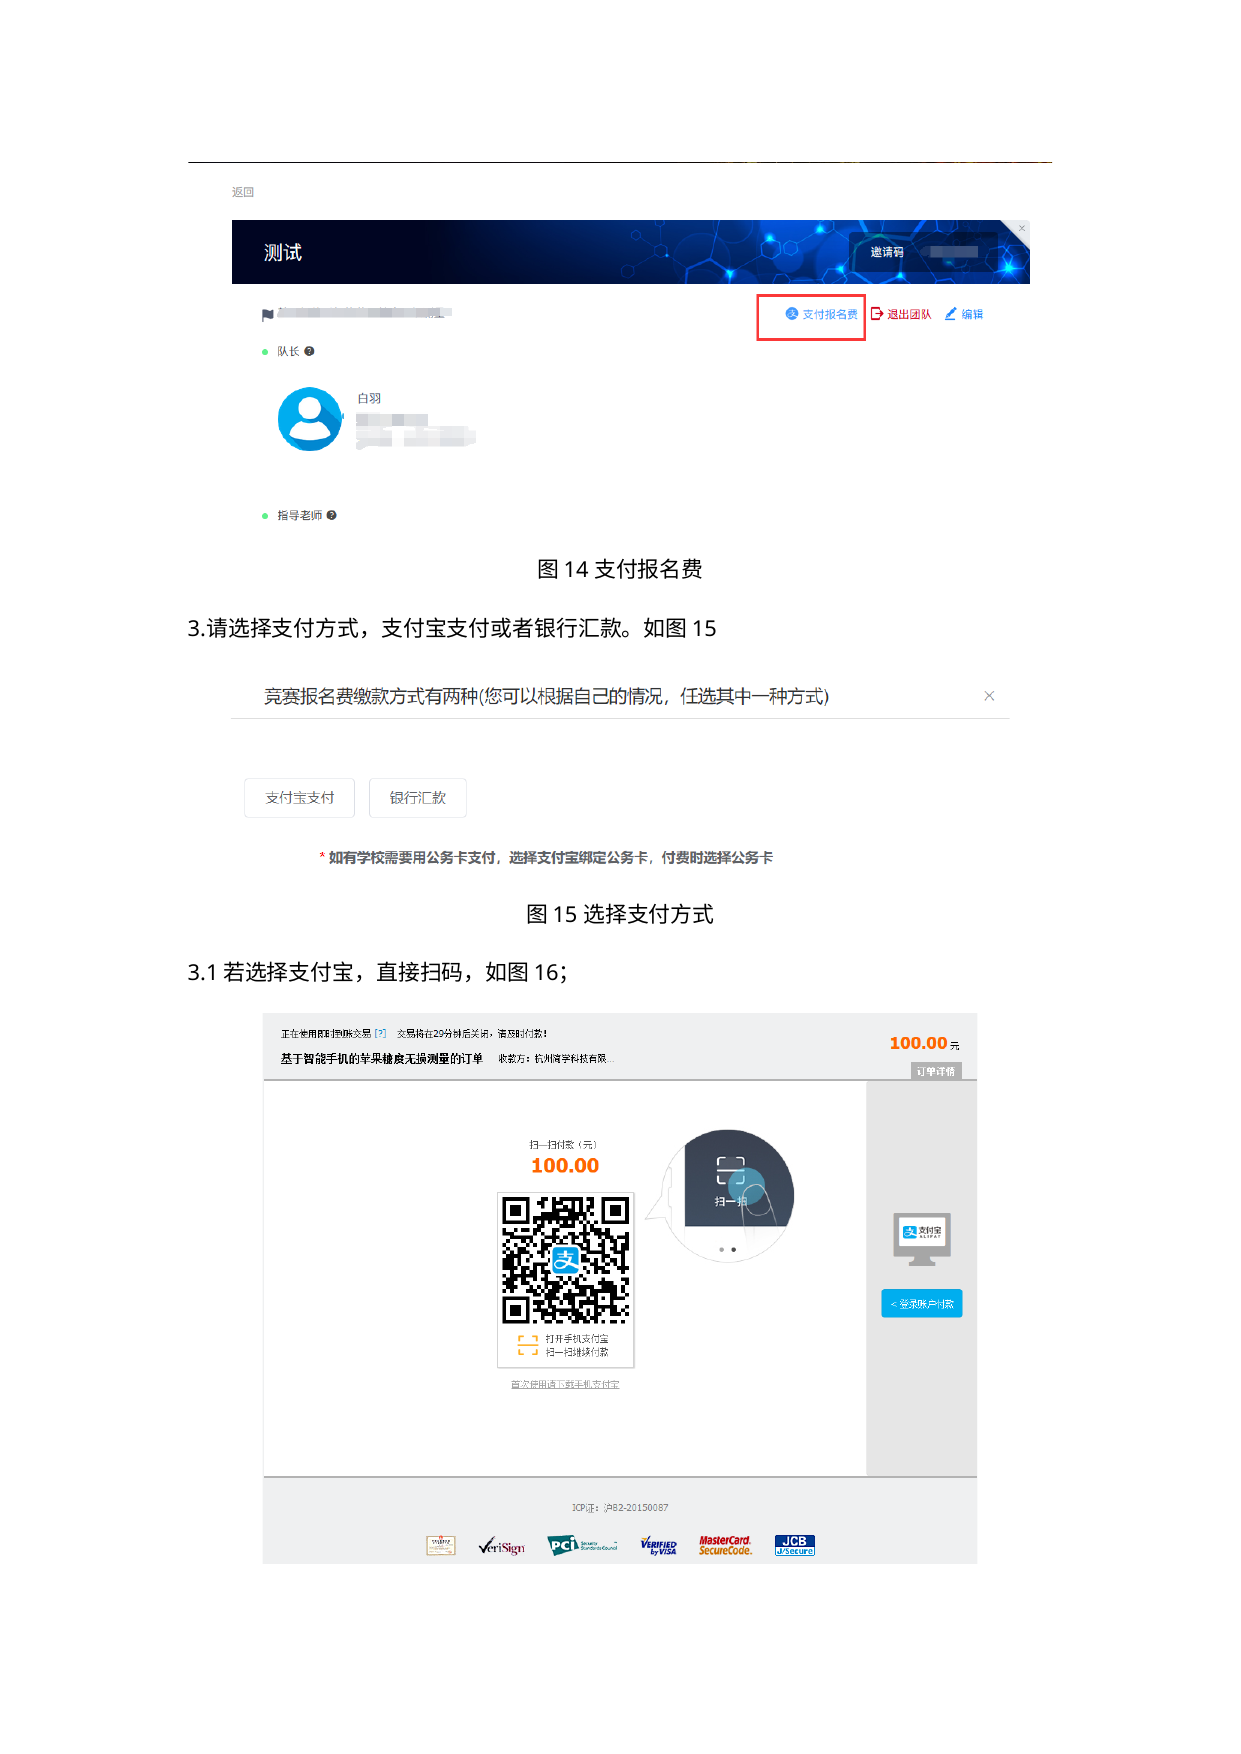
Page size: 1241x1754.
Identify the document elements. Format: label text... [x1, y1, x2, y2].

picture [262, 1013, 978, 1564]
picture [188, 162, 1053, 523]
text 图14 支付报名费 [187, 552, 1053, 584]
text 3.1若选择支付宝，直接扫码，如图16； [187, 955, 1053, 988]
picture [230, 669, 1010, 885]
text 图15 选择支付方式 [187, 897, 1053, 929]
text 3.请选择支付方式，支付宝支付或者银行汇款。如图15 [187, 611, 1053, 643]
